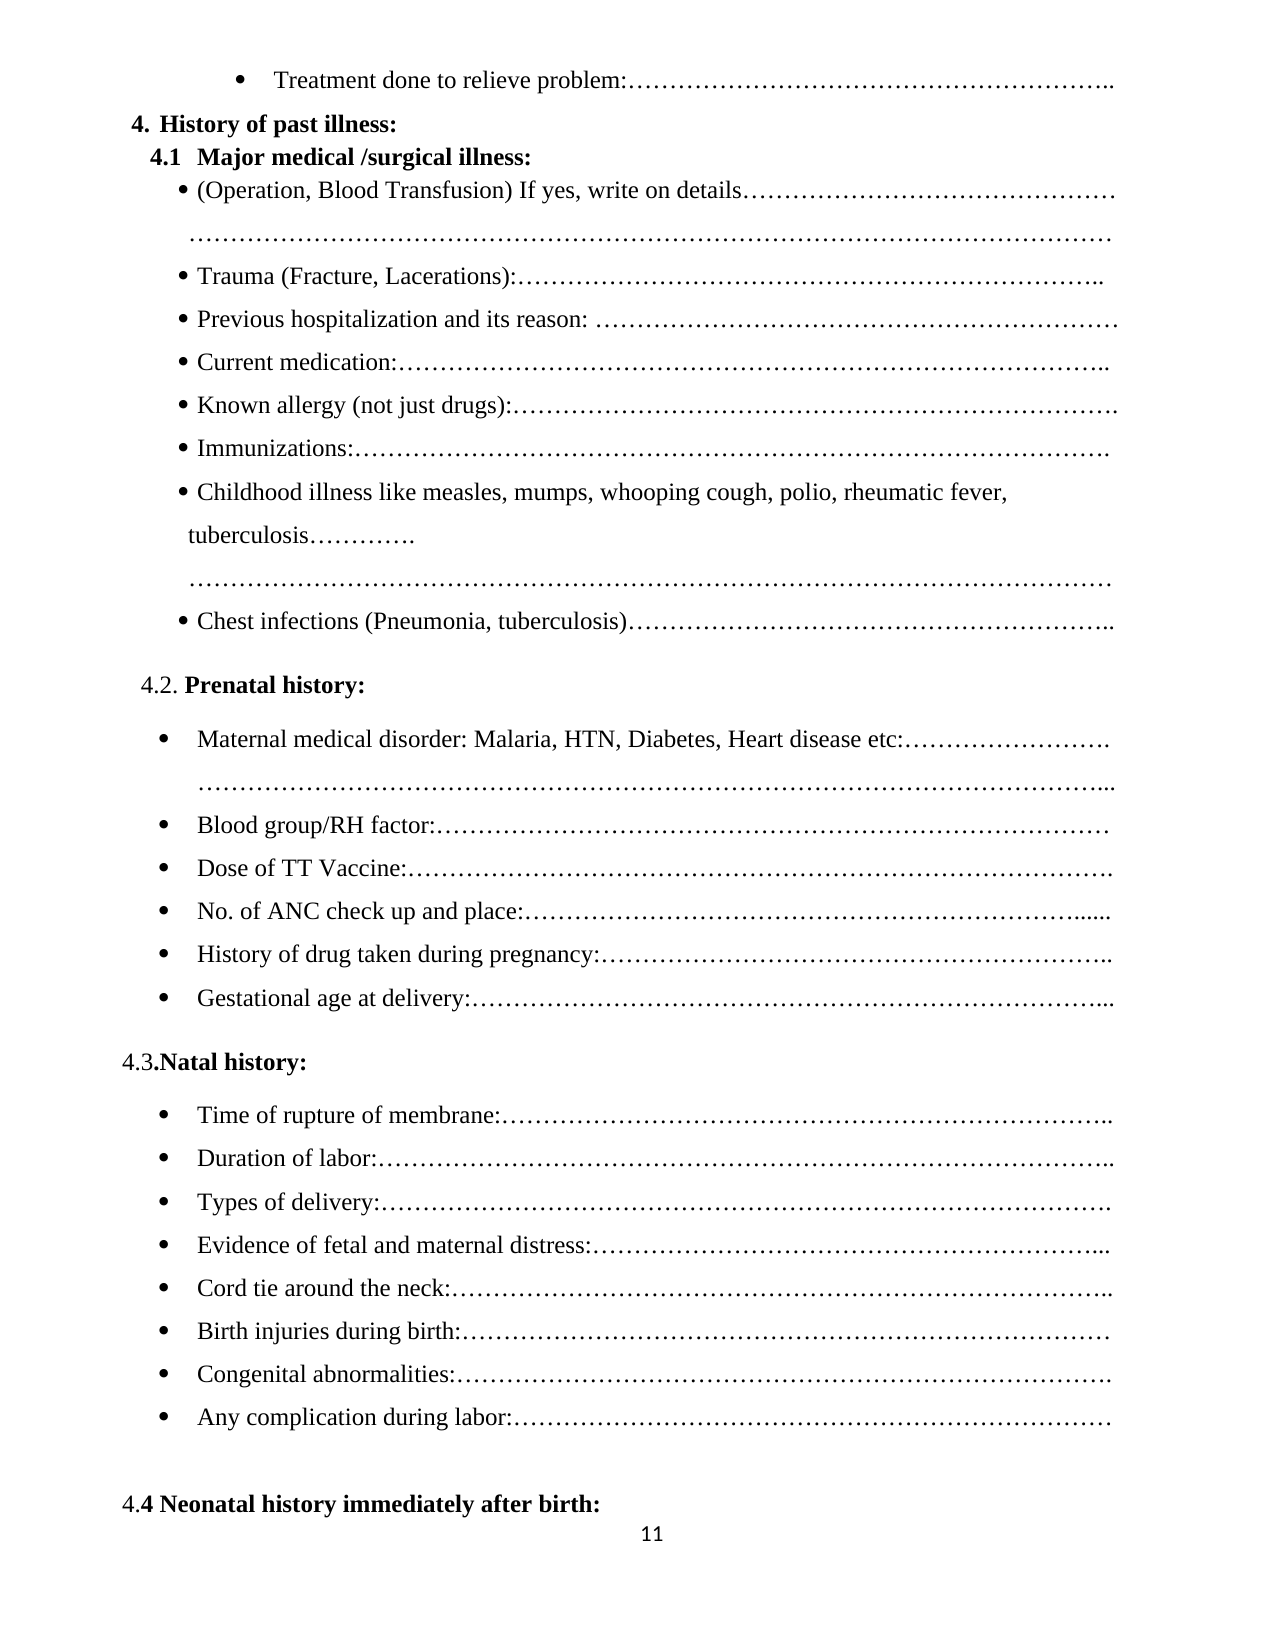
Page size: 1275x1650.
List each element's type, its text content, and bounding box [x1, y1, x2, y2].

list (Operation, Blood Transfusion) If yes, write on details……………………………………… [179, 175, 1181, 203]
list Trauma (Fracture, Lacerations):…………………………………………………………….. [179, 261, 1181, 290]
list Current medication:………………………………………………………………………….. [179, 347, 1181, 376]
list Congenital abnormalities:……………………………………………………………………. [159, 1359, 1181, 1388]
text 4.2. Prenatal history: [122, 670, 1181, 699]
list Treatment done to relieve problem:………………………………………………….. [236, 66, 1181, 94]
list Blood group/RH factor:……………………………………………………………………… [159, 810, 1181, 839]
list Birth injuries during birth:…………………………………………………………………… [159, 1316, 1181, 1345]
list Any complication during labor:……………………………………………………………… [159, 1402, 1181, 1431]
list ………………………………………………………………………………………………... [197, 767, 1181, 796]
list History of drug taken during pregnancy:…………………………………………………….. [159, 939, 1181, 968]
list Time of rupture of membrane:……………………………………………………………….. [159, 1100, 1181, 1129]
list No. of ANC check up and place:…………………………………………………………...... [159, 896, 1181, 925]
list Cord tie around the neck:…………………………………………………………………….. [159, 1273, 1181, 1302]
list ………………………………………………………………………………………………… [188, 218, 1181, 247]
list Chest infections (Pneumonia, tuberculosis)………………………………………………….. [179, 606, 1181, 635]
list Known allergy (not just drugs):………………………………………………………………. [179, 390, 1181, 419]
list Major medical /surgical illness: [150, 142, 1181, 171]
text 4.4 Neonatal history immediately after birth: [122, 1489, 1181, 1518]
list Duration of labor:…………………………………………………………………………….. [159, 1143, 1181, 1172]
list Types of delivery:……………………………………………………………………………. [159, 1187, 1181, 1215]
list Maternal medical disorder: Malaria, HTN, Diabetes, Heart disease etc:……………………. [159, 724, 1181, 753]
list Previous hospitalization and its reason: ……………………………………………………… [179, 304, 1181, 333]
list Dose of TT Vaccine:…………………………………………………………………………. [159, 853, 1181, 882]
list Childhood illness like measles, mumps, whooping cough, polio, rheumatic fever, tuberculosis…………. [179, 477, 1181, 548]
list History of past illness: [131, 109, 1181, 137]
list ………………………………………………………………………………………………… [188, 563, 1181, 592]
text 4.3.Natal history: [122, 1047, 1181, 1075]
list Evidence of fetal and maternal distress:……………………………………………………... [159, 1230, 1181, 1258]
list Gestational age at delivery:…………………………………………………………………... [159, 983, 1181, 1011]
list Immunizations:………………………………………………………………………………. [179, 433, 1181, 462]
